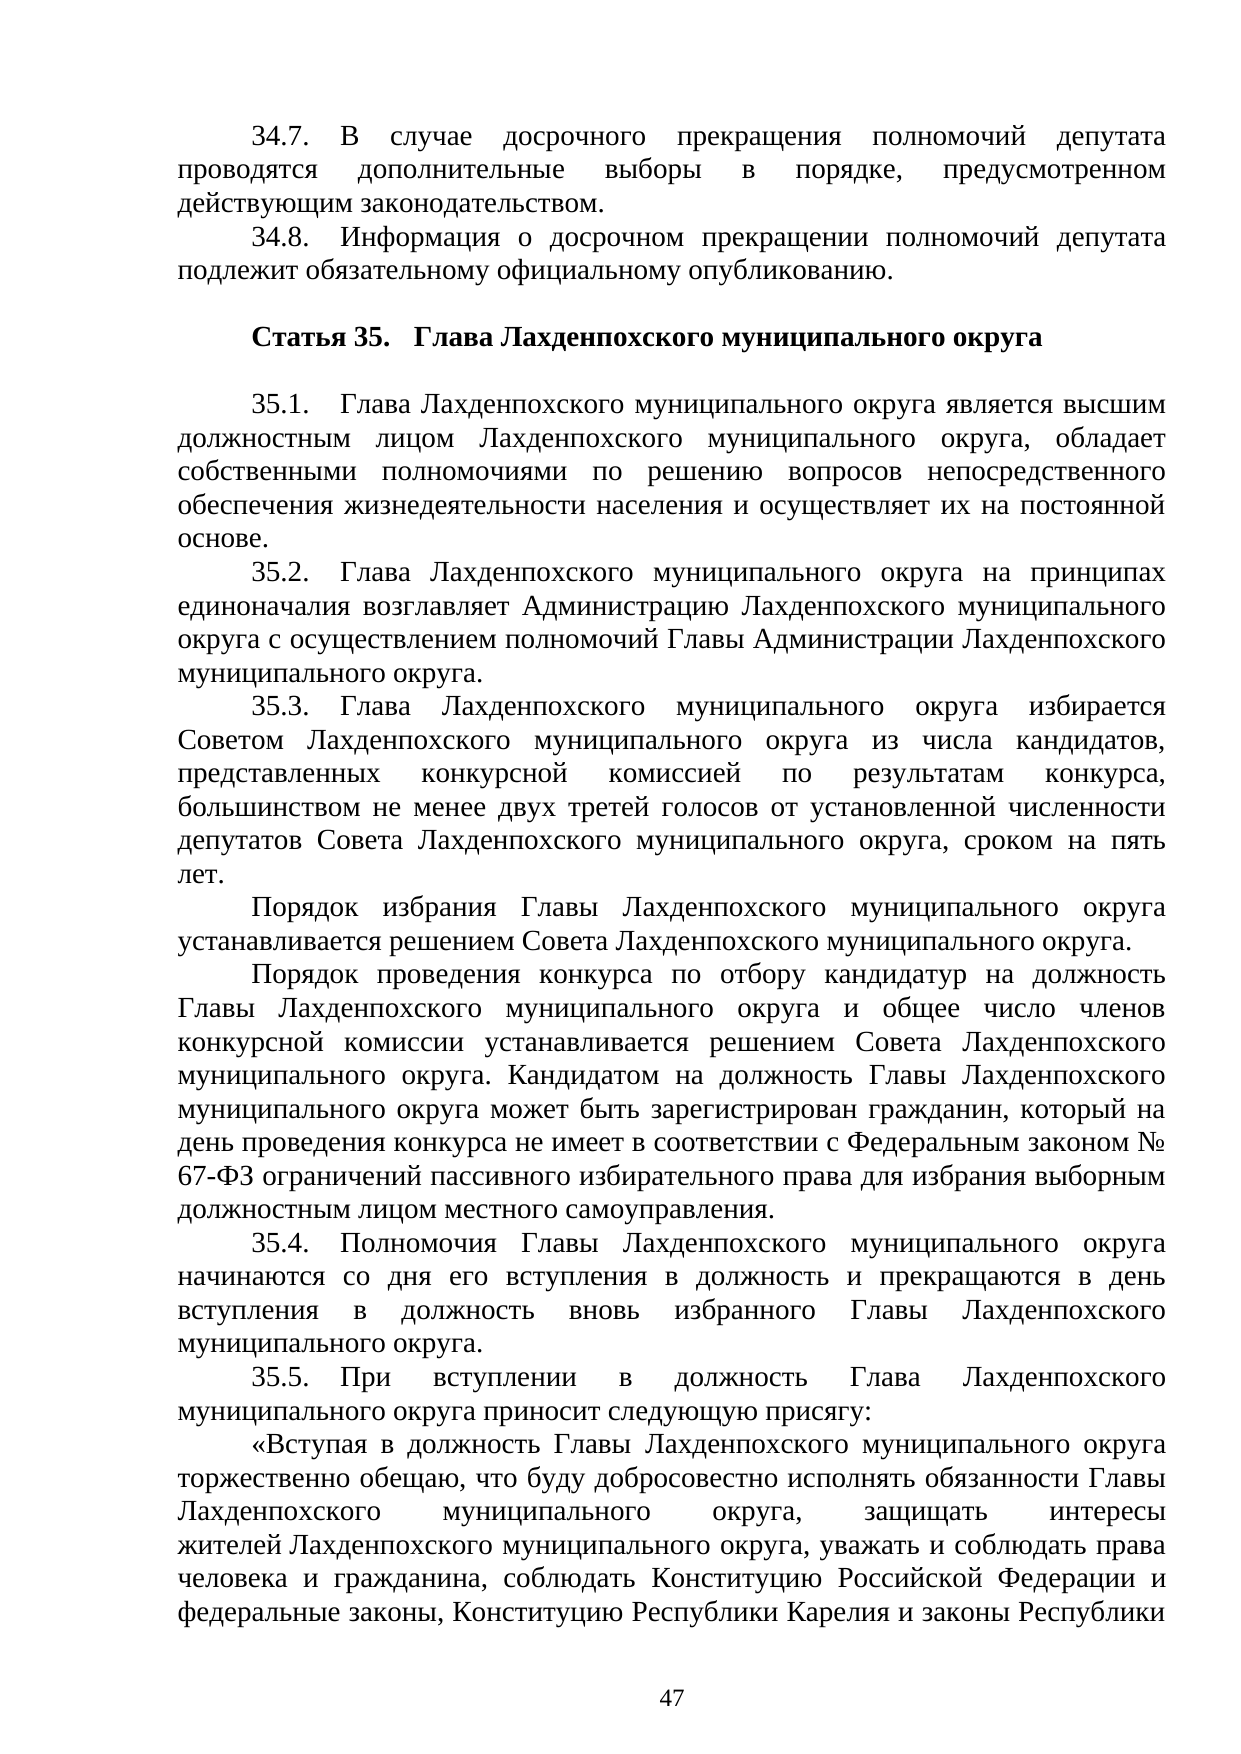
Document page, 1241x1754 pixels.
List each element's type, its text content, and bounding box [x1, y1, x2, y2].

list Глава Лахденпохского муниципального округа на принципах единоначалия возглавляет Администрацию Лахденпохского муниципального округа с осуществлением полномочий Главы Администрации Лахденпохского муниципального округа. [177, 554, 1167, 688]
list Глава Лахденпохского муниципального округа является высшим должностным лицом Лахденпохского муниципального округа, обладает собственными полномочиями по решению вопросов непосредственного обеспечения жизнедеятельности населения и осуществляет их на постоянной основе. [177, 386, 1167, 554]
list В случае досрочного прекращения полномочий депутата проводятся дополнительные выборы в порядке, предусмотренном действующим законодательством. [177, 118, 1167, 219]
text Порядок проведения конкурса по отбору кандидатур на должность Главы Лахденпохского муниципального округа и общее число членов конкурсной комиссии устанавливается решением Совета Лахденпохского муниципального округа. Кандидатом на должность Главы Лахденпохского муниципального округа может быть зарегистрирован гражданин, который на день проведения конкурса не имеет в соответствии с Федеральным законом № 67-ФЗ ограничений пассивного избирательного права для избрания выборным должностным лицом местного самоуправления. [177, 957, 1167, 1225]
list Глава Лахденпохского муниципального округа [177, 319, 1167, 353]
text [177, 1426, 1167, 1627]
list Информация о досрочном прекращении полномочий депутата подлежит обязательному официальному опубликованию. [177, 219, 1167, 286]
text Порядок избрания Главы Лахденпохского муниципального округа устанавливается решением Совета Лахденпохского муниципального округа. [177, 889, 1167, 957]
list При вступлении в должность Глава Лахденпохского муниципального округа приносит следующую присягу: [177, 1359, 1167, 1426]
list Полномочия Главы Лахденпохского муниципального округа начинаются со дня его вступления в должность и прекращаются в день вступления в должность вновь избранного Главы Лахденпохского муниципального округа. [177, 1225, 1167, 1359]
list Глава Лахденпохского муниципального округа избирается Советом Лахденпохского муниципального округа из числа кандидатов, представленных конкурсной комиссией по результатам конкурса, большинством не менее двух третей голосов от установленной численности депутатов Совета Лахденпохского муниципального округа, сроком на пять лет. [177, 688, 1167, 889]
